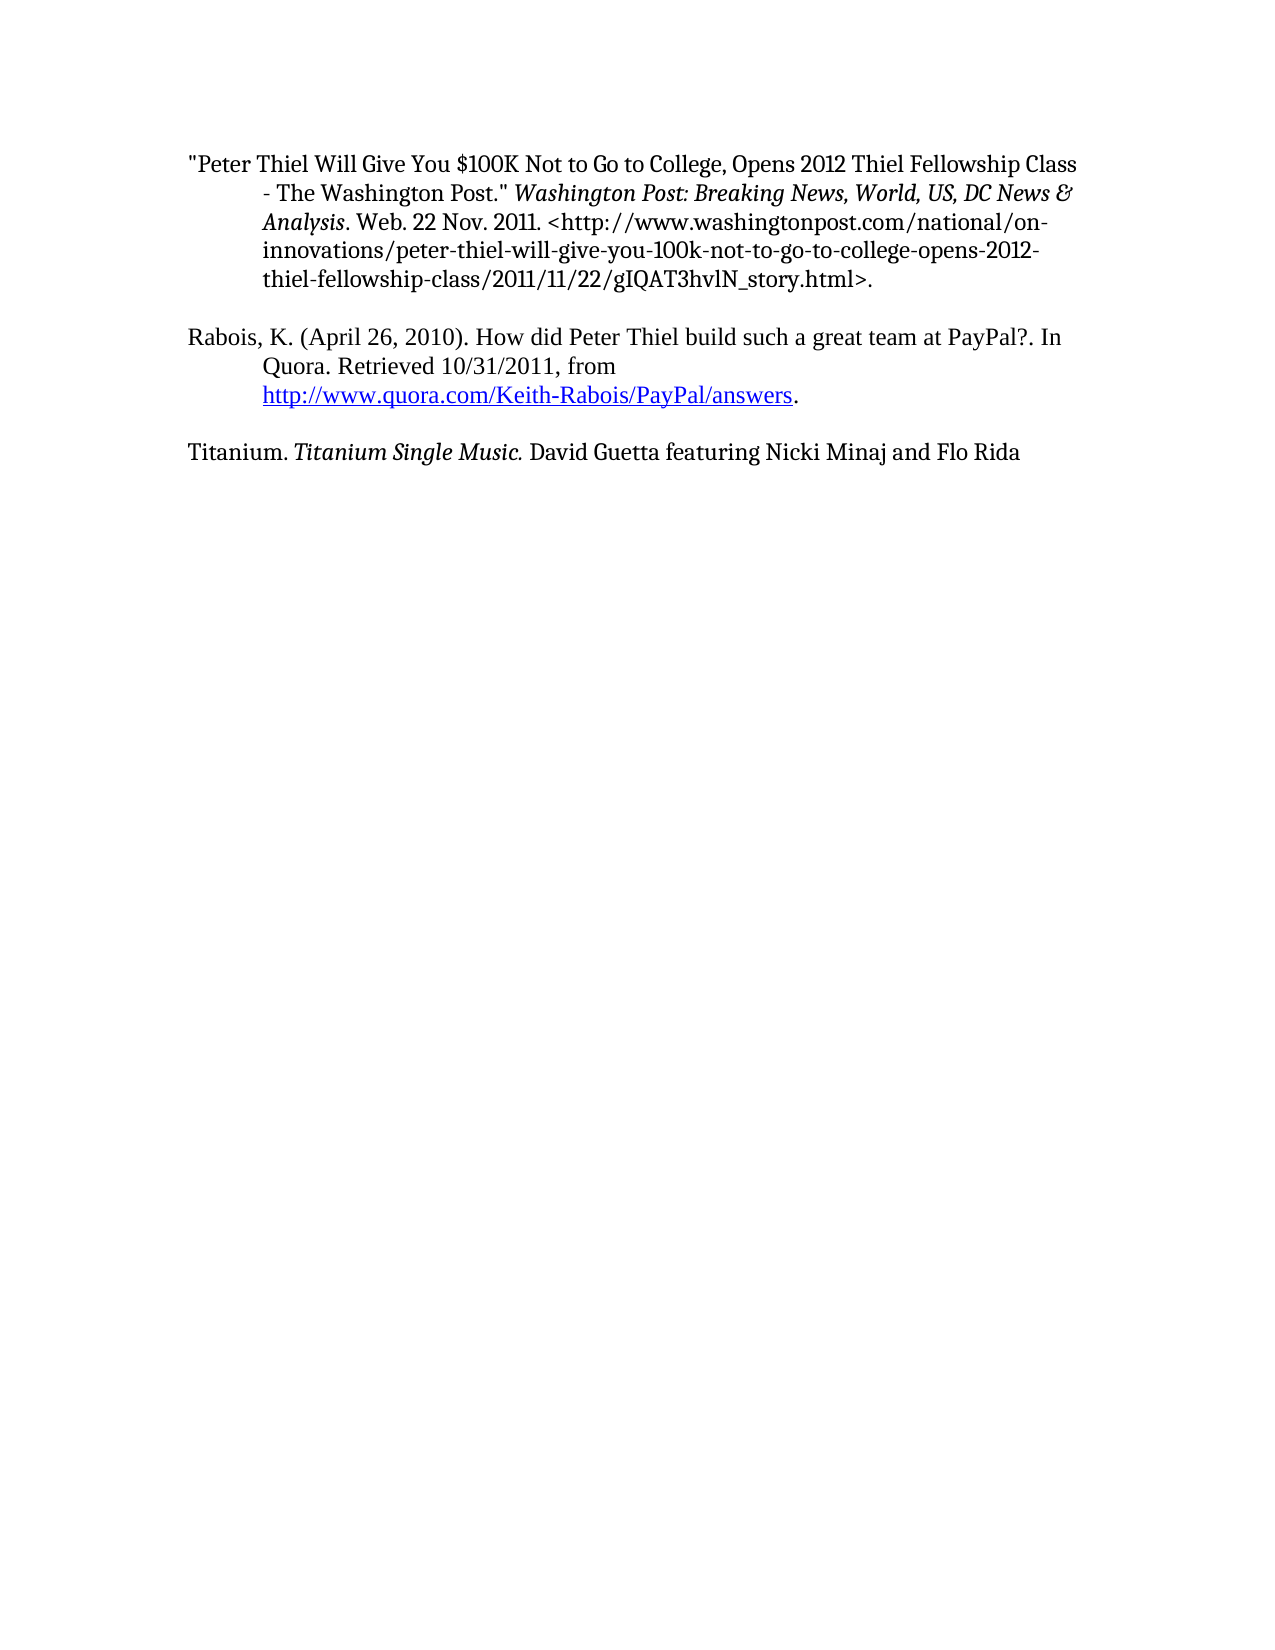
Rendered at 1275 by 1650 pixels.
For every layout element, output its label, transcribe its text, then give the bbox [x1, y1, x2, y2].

text Rabois, K. (April 26, 2010). How did Peter Thiel build such a great team at PayPal?. In Quora. Retrieved 10/31/2011, from http://www.quora.com/Keith-Rabois/PayPal/answers. [187, 322, 1087, 409]
text Titanium. Titanium Single Music. David Guetta featuring Nicki Minaj and Flo Rida [187, 437, 1087, 466]
text "Peter Thiel Will Give You $100K Not to Go to College, Opens 2012 Thiel Fellowship Class - The Washington Post." Washington Post: Breaking News, World, US, DC News & Analysis. Web. 22 Nov. 2011. <http://www.washingtonpost.com/national/on-innovations/peter-thiel-will-give-you-100k-not-to-go-to-college-opens-2012-thiel-fellowship-class/2011/11/22/gIQAT3hvlN_story.html>. [187, 150, 1087, 294]
